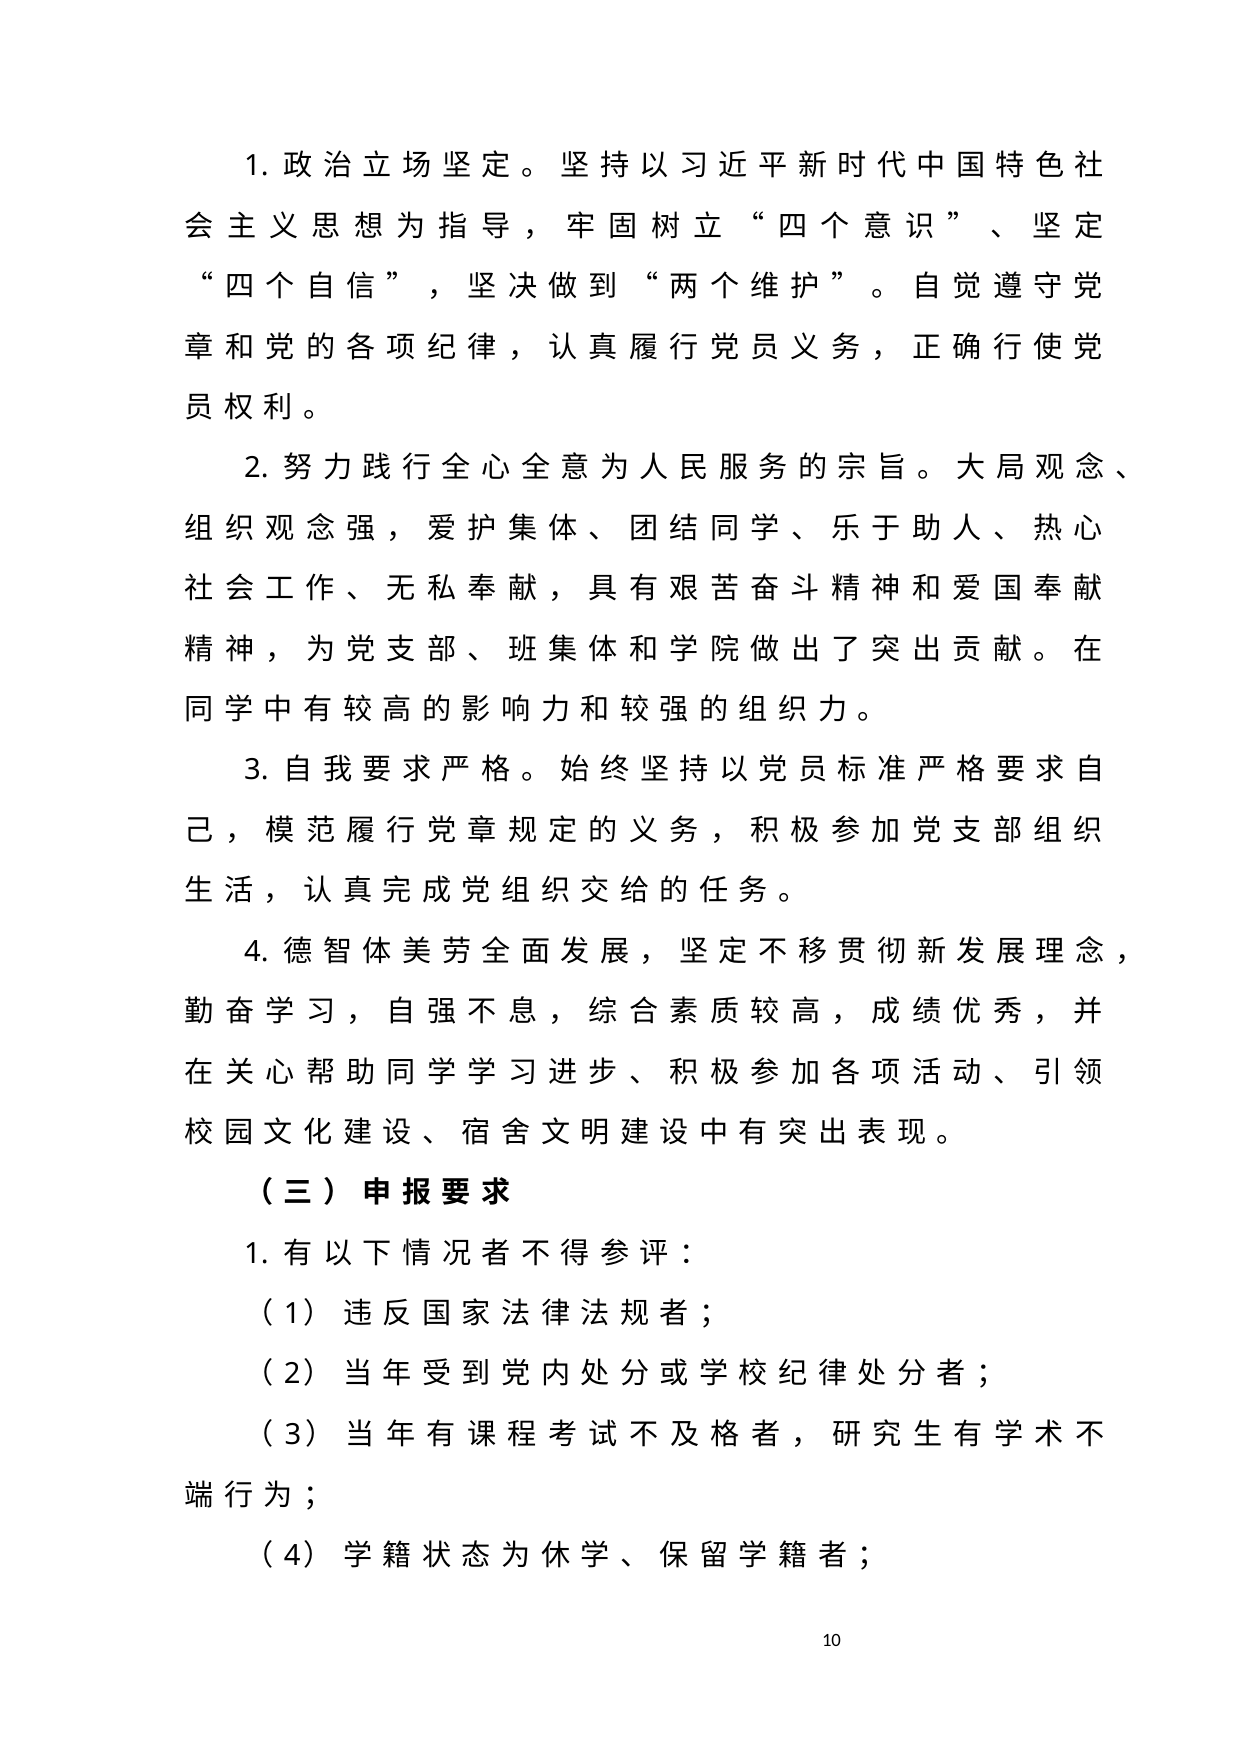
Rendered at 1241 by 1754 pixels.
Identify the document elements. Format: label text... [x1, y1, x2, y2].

text （三）申报要求 [224, 1160, 1115, 1220]
text （4）学籍状态为休学、保留学籍者； [184, 1522, 1115, 1583]
text 3.自我要求严格。始终坚持以党员标准严格要求自己，模范履行党章规定的义务，积极参加党支部组织生活，认真完成党组织交给的任务。 [184, 737, 1115, 918]
text 1.有以下情况者不得参评： [184, 1220, 1115, 1281]
text 1.政治立场坚定。坚持以习近平新时代中国特色社会主义思想为指导，牢固树立“四个意识”、坚定“四个自信”，坚决做到“两个维护”。自觉遵守党章和党的各项纪律，认真履行党员义务，正确行使党员权利。 [184, 133, 1115, 435]
text 4.德智体美劳全面发展，坚定不移贯彻新发展理念，勤奋学习，自强不息，综合素质较高，成绩优秀，并在关心帮助同学学习进步、积极参加各项活动、引领校园文化建设、宿舍文明建设中有突出表现。 [184, 918, 1115, 1160]
text （3）当年有课程考试不及格者，研究生有学术不端行为； [184, 1402, 1115, 1522]
text 2.努力践行全心全意为人民服务的宗旨。大局观念、组织观念强，爱护集体、团结同学、乐于助人、热心社会工作、无私奉献，具有艰苦奋斗精神和爱国奉献精神，为党支部、班集体和学院做出了突出贡献。在同学中有较高的影响力和较强的组织力。 [184, 435, 1115, 737]
text （2）当年受到党内处分或学校纪律处分者； [184, 1341, 1115, 1402]
text （1）违反国家法律法规者； [184, 1281, 1115, 1341]
